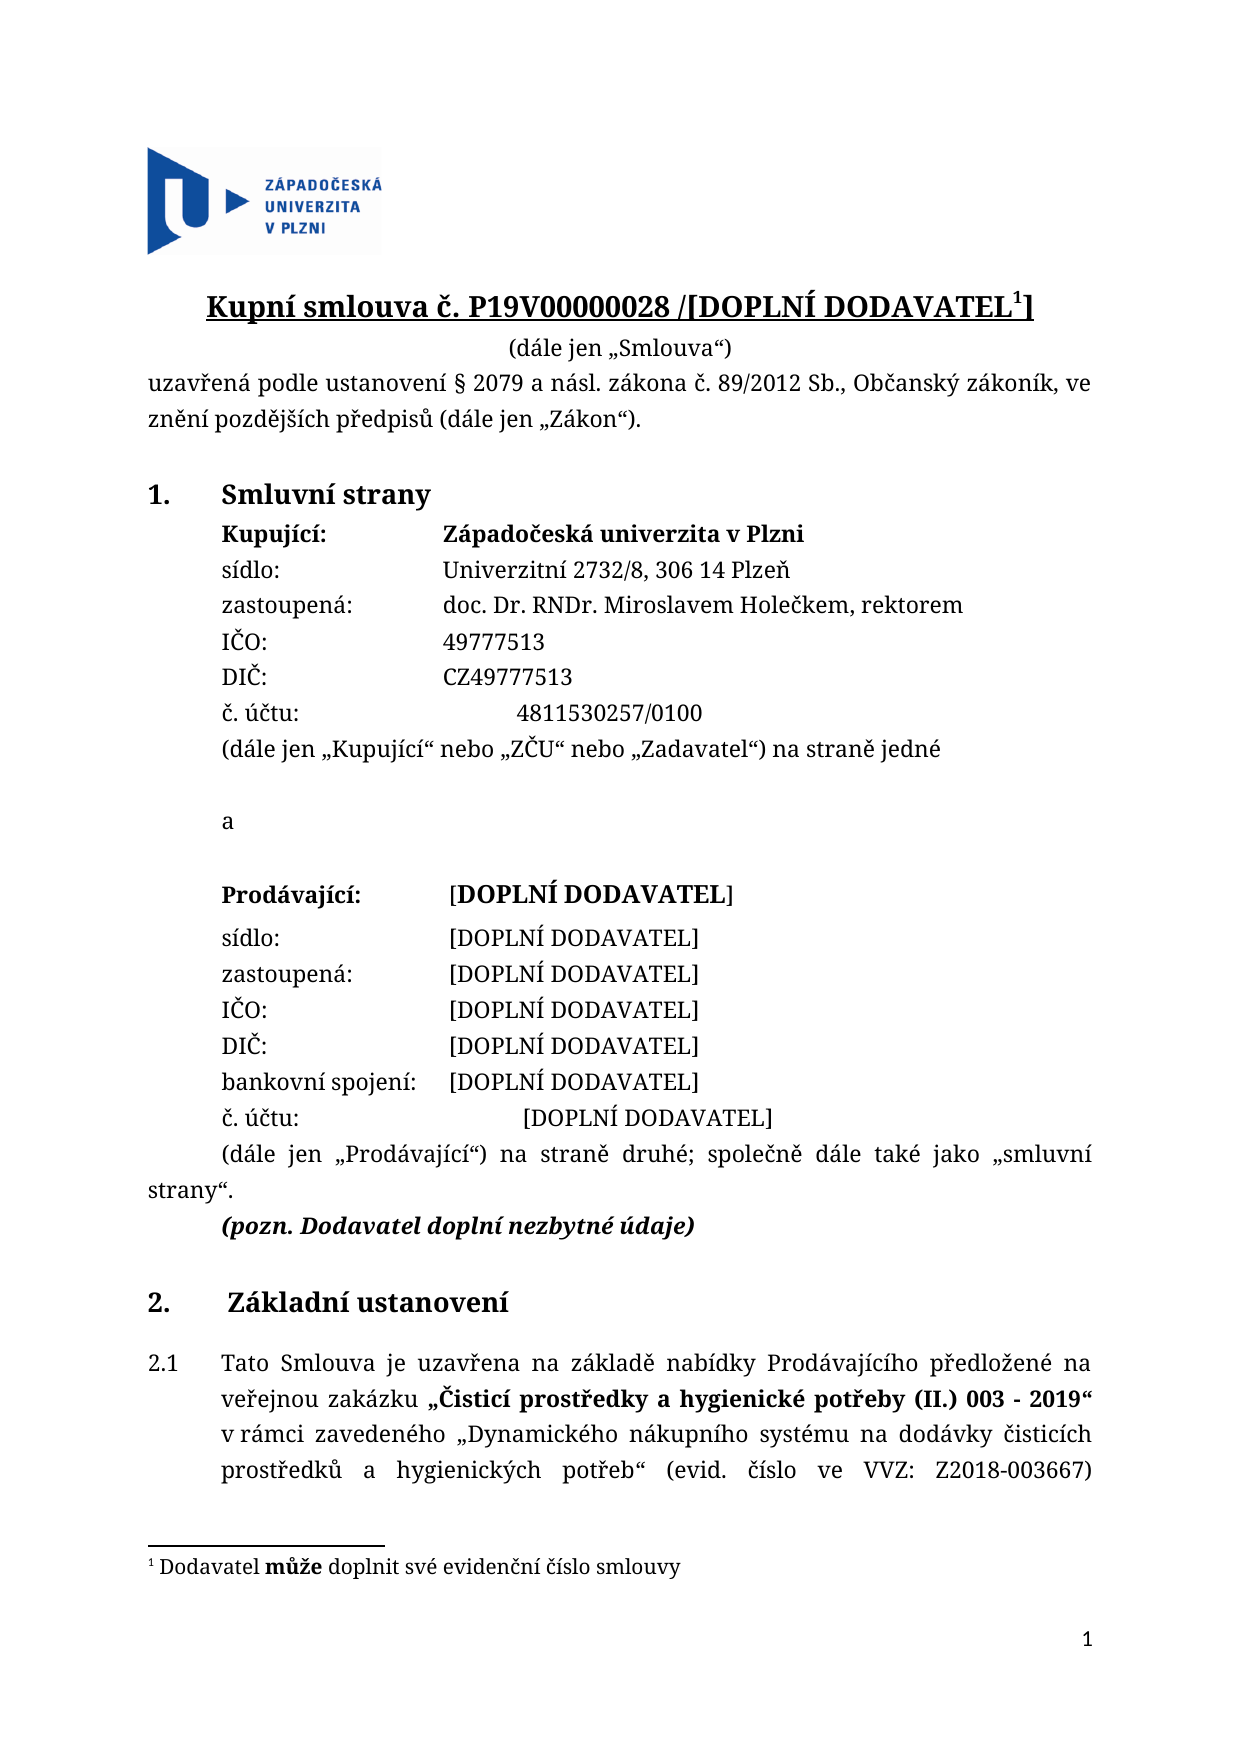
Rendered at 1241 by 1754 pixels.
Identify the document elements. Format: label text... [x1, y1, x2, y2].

text DIČ: [DOPLNÍ DODAVATEL] [221, 1030, 1093, 1061]
text bankovní spojení: [DOPLNÍ DODAVATEL] [148, 1066, 1093, 1097]
text (dále jen „Smlouva“) [148, 331, 1093, 363]
text zastoupená: doc. Dr. RNDr. Miroslavem Holečkem, rektorem [221, 589, 1093, 621]
text č. účtu: 4811530257/0100 [221, 697, 1093, 728]
text IČO: [DOPLNÍ DODAVATEL] [221, 994, 1093, 1026]
picture [147, 147, 382, 255]
text č. účtu: [DOPLNÍ DODAVATEL] [221, 1102, 1093, 1133]
text Kupní smlouva č. P19V00000028 /[DOPLNÍ DODAVATEL] [148, 286, 1093, 326]
text DIČ: CZ49777513 [221, 661, 1093, 693]
text (dále jen „Prodávající“) na straně druhé; společně dále také jako „smluvní strany“. [148, 1138, 1093, 1205]
text zastoupená: [DOPLNÍ DODAVATEL] [221, 958, 1093, 989]
text IČO: 49777513 [221, 625, 1093, 657]
text Prodávající: [DOPLNÍ DODAVATEL] [148, 877, 1093, 911]
text 1. Smluvní strany [148, 475, 1093, 512]
text (dále jen „Kupující“ nebo „ZČU“ nebo „Zadavatel“) na straně jedné [221, 733, 1093, 764]
text a [221, 805, 1093, 836]
text sídlo: [DOPLNÍ DODAVATEL] [221, 922, 1093, 954]
text (pozn. Dodavatel doplní nezbytné údaje) [148, 1210, 1093, 1241]
text uzavřená podle ustanovení § 2079 a násl. zákona č. 89/2012 Sb., Občanský zákoník, ve znění pozdějších předpisů (dále jen „Zákon“). [148, 367, 1093, 434]
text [148, 1347, 1093, 1486]
text Kupující: Západočeská univerzita v Plzni [221, 518, 1093, 549]
text 2. Základní ustanovení [148, 1283, 1093, 1320]
text sídlo: Univerzitní 2732/8, 306 14 Plzeň [221, 553, 1093, 585]
